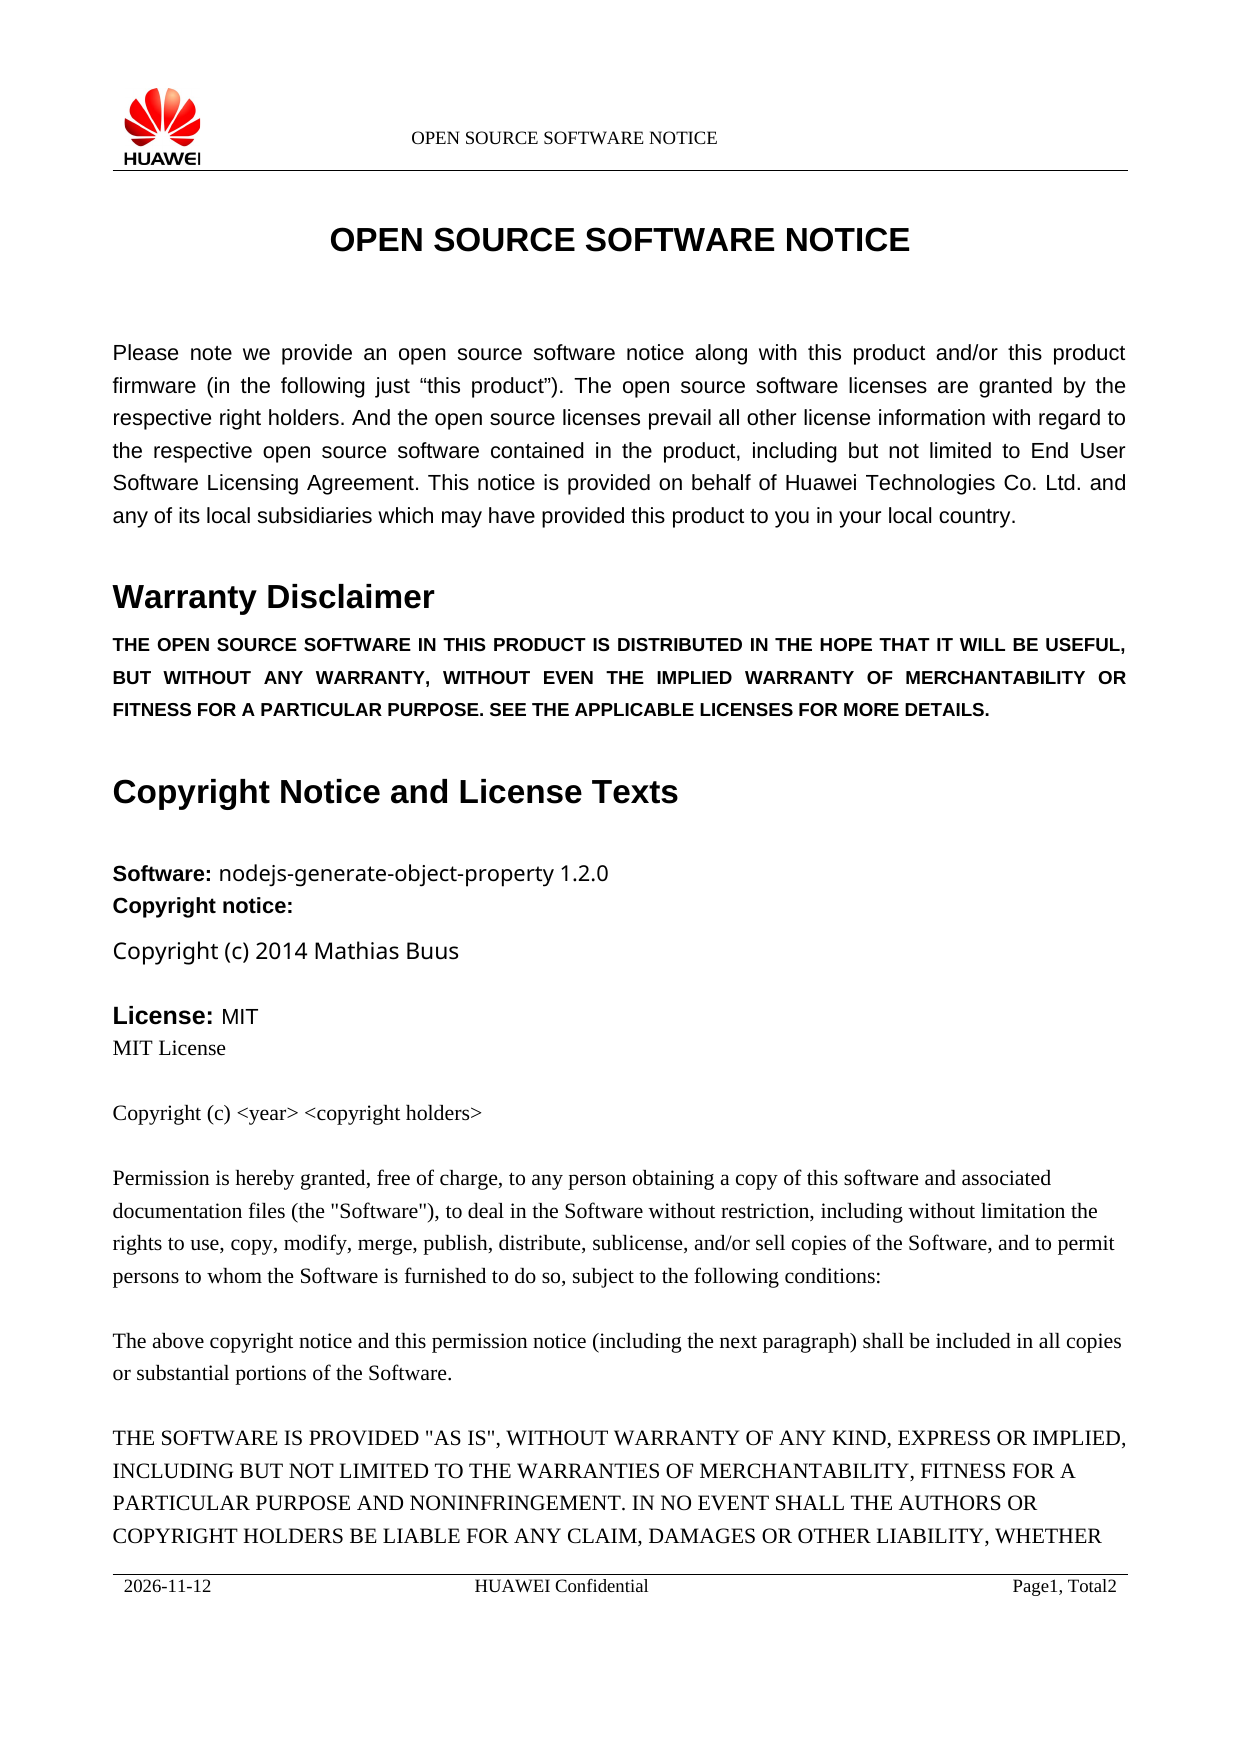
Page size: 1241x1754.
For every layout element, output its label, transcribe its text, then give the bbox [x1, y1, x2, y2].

text The open source software in this product is distributed in the hope that it will be useful, but WITHOUT ANY WARRANTY, without even the implied warranty of MERCHANTABILITY or FITNESS FOR A PARTICULAR PURPOSE. See the applicable licenses for more details. [112, 629, 1128, 726]
text Please note we provide an open source software notice along with this product and/or this product firmware (in the following just “this product”). The open source software licenses are granted by the respective right holders. And the open source licenses prevail all other license information with regard to the respective open source software contained in the product, including but not limited to End User Software Licensing Agreement. This notice is provided on behalf of Huawei Technologies Co. Ltd. and any of its local subsidiaries which may have provided this product to you in your local country. [112, 336, 1128, 531]
text License: MIT [112, 999, 1128, 1031]
picture [124, 88, 201, 165]
text OPEN SOURCE SOFTWARE NOTICE [112, 206, 1128, 271]
text Copyright (c) 2014 Mathias Buus [112, 934, 1128, 966]
title Software: nodejs-generate-object-property 1.2.0 [112, 856, 1128, 889]
text Copyright notice: [112, 889, 1128, 921]
text Warranty Disclaimer [112, 564, 1128, 629]
text Copyright Notice and License Texts [112, 759, 1128, 824]
